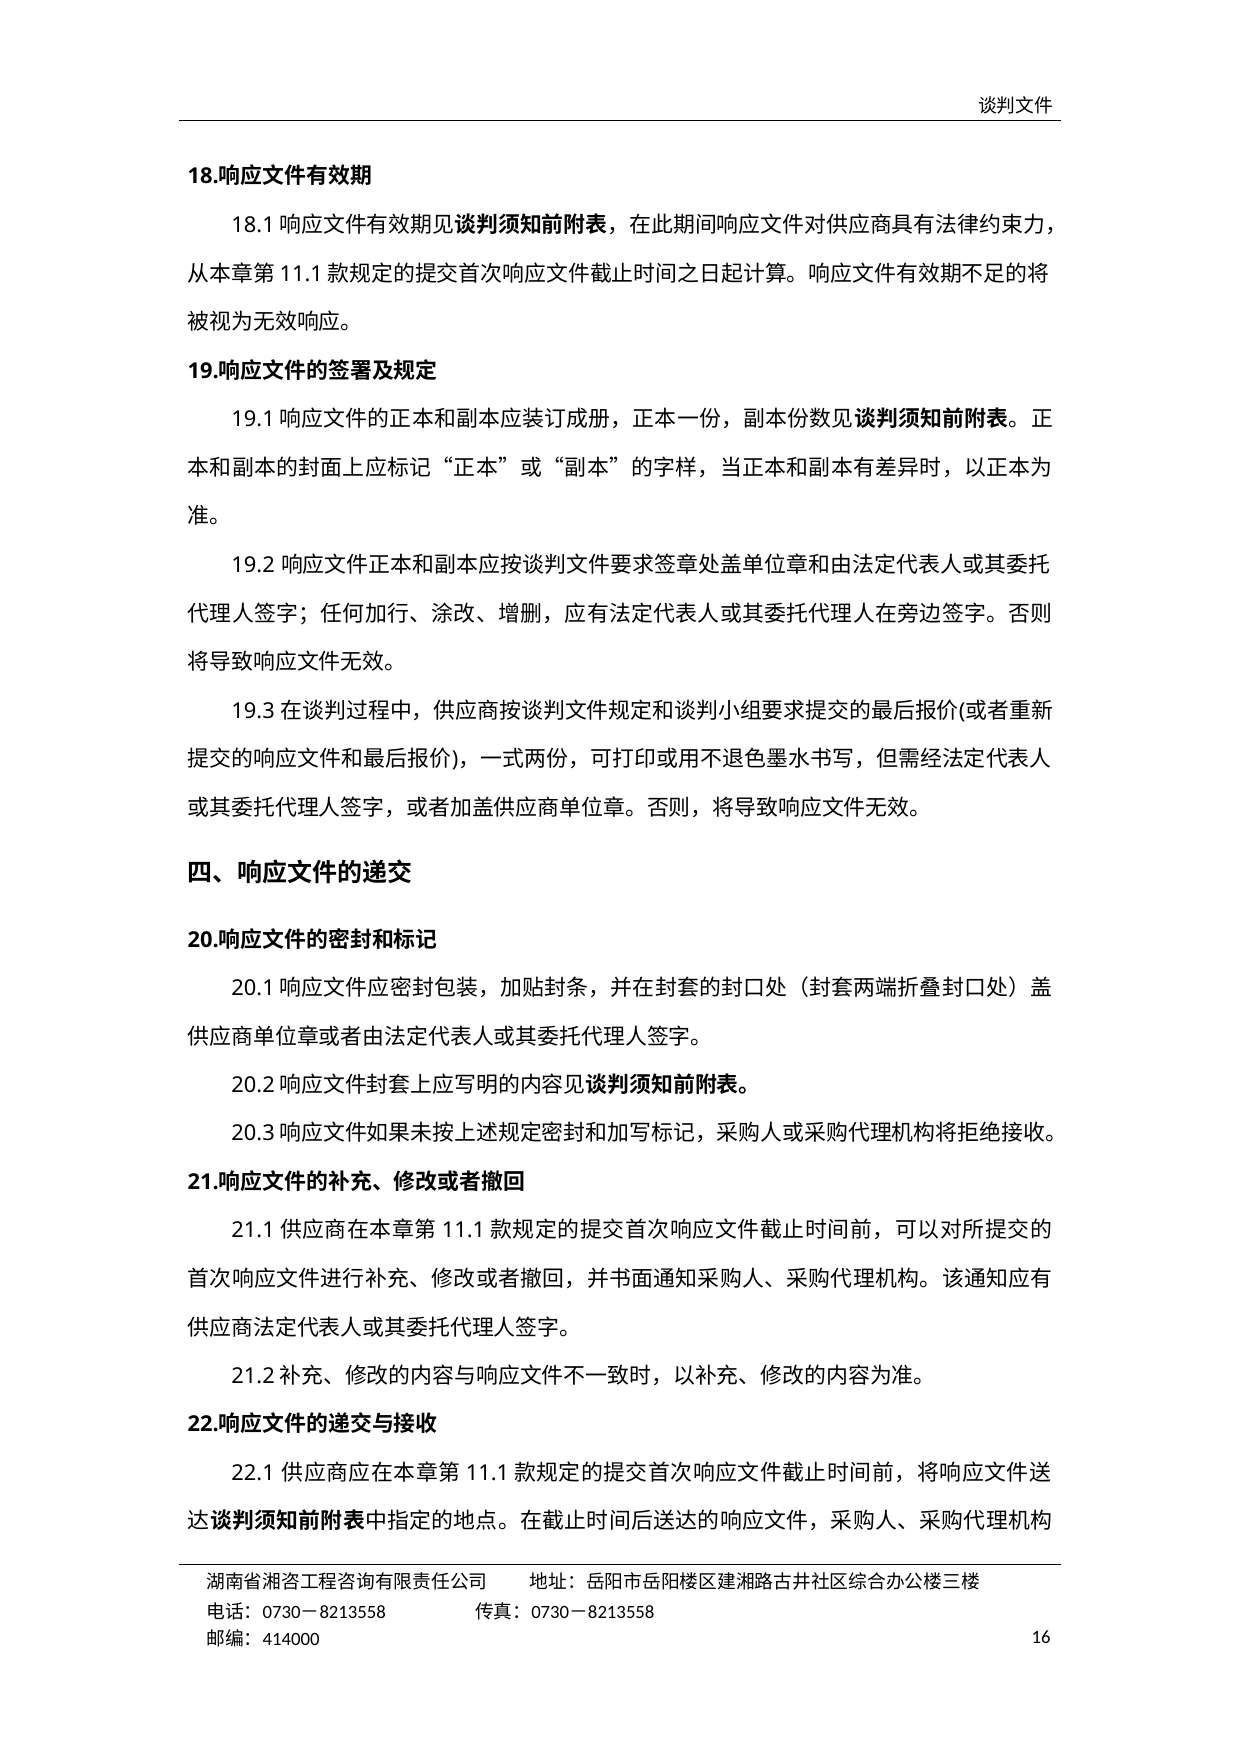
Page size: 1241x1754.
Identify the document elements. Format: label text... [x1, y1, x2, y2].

text 19.1响应文件的正本和副本应装订成册，正本一份，副本份数见谈判须知前附表。正本和副本的封面上应标记“正本”或“副本”的字样，当正本和副本有差异时，以正本为准。 [187, 401, 1053, 531]
text 四、响应文件的递交 [187, 838, 1053, 903]
text 19.响应文件的签署及规定 [187, 352, 1053, 385]
text 21.响应文件的补充、修改或者撤回 [187, 1163, 1053, 1196]
text 21.1供应商在本章第11.1款规定的提交首次响应文件截止时间前，可以对所提交的首次响应文件进行补充、修改或者撤回，并书面通知采购人、采购代理机构。该通知应有供应商法定代表人或其委托代理人签字。 [187, 1212, 1053, 1342]
text 20.1响应文件应密封包装，加贴封条，并在封套的封口处（封套两端折叠封口处）盖供应商单位章或者由法定代表人或其委托代理人签字。 [187, 969, 1053, 1051]
text 19.2 响应文件正本和副本应按谈判文件要求签章处盖单位章和由法定代表人或其委托代理人签字；任何加行、涂改、增删，应有法定代表人或其委托代理人在旁边签字。否则，将导致响应文件无效。 [187, 546, 1053, 676]
text 18.响应文件有效期 [187, 158, 1053, 191]
text 20.2响应文件封套上应写明的内容见谈判须知前附表。 [187, 1067, 1053, 1099]
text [187, 1454, 1053, 1535]
text 20.响应文件的密封和标记 [187, 921, 1053, 954]
text 19.3 在谈判过程中，供应商按谈判文件规定和谈判小组要求提交的最后报价(或者重新提交的响应文件和最后报价)，一式两份，可打印或用不退色墨水书写，但需经法定代表人或其委托代理人签字，或者加盖供应商单位章。否则，将导致响应文件无效。 [187, 692, 1053, 822]
text 18.1响应文件有效期见谈判须知前附表，在此期间响应文件对供应商具有法律约束力，从本章第11.1款规定的提交首次响应文件截止时间之日起计算。响应文件有效期不足的将被视为无效响应。 [187, 206, 1053, 336]
text 22.响应文件的递交与接收 [187, 1406, 1053, 1438]
text 20.3响应文件如果未按上述规定密封和加写标记，采购人或采购代理机构将拒绝接收。 [187, 1115, 1053, 1147]
text 21.2补充、修改的内容与响应文件不一致时，以补充、修改的内容为准。 [187, 1357, 1053, 1390]
